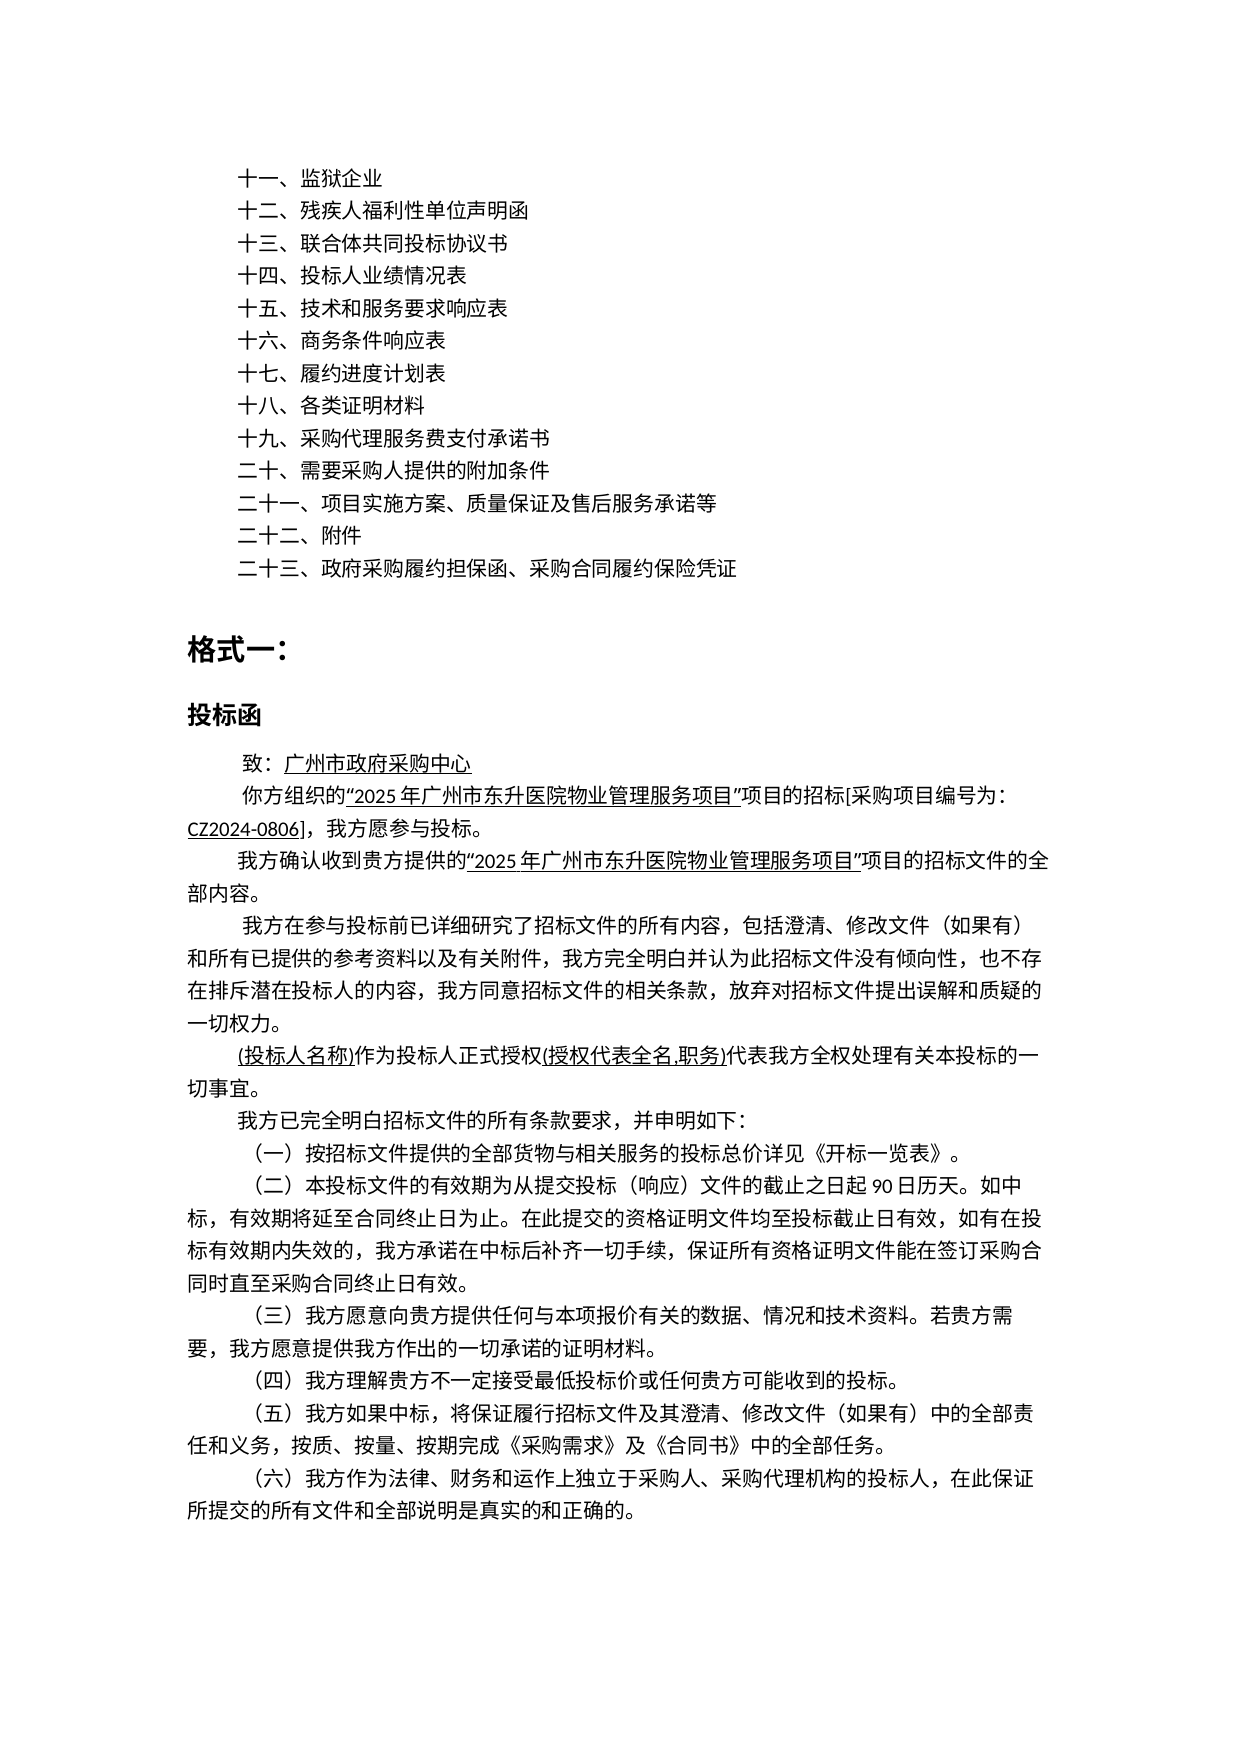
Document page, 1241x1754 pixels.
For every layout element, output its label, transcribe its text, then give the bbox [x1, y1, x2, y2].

text 十四、投标人业绩情况表 [187, 259, 1053, 292]
text 二十一、项目实施方案、质量保证及售后服务承诺等 [187, 487, 1053, 519]
text 投标函 [187, 682, 1053, 747]
text 十三、联合体共同投标协议书 [187, 227, 1053, 259]
text 十六、商务条件响应表 [187, 324, 1053, 357]
text 我方已完全明白招标文件的所有条款要求，并申明如下： [187, 1104, 1053, 1137]
text （二）本投标文件的有效期为从提交投标（响应）文件的截止之日起90日历天。如中标，有效期将延至合同终止日为止。在此提交的资格证明文件均至投标截止日有效，如有在投标有效期内失效的，我方承诺在中标后补齐一切手续，保证所有资格证明文件能在签订采购合同时直至采购合同终止日有效。 [187, 1169, 1053, 1299]
text （六）我方作为法律、财务和运作上独立于采购人、采购代理机构的投标人，在此保证所提交的所有文件和全部说明是真实的和正确的。 [187, 1462, 1053, 1527]
text 十八、各类证明材料 [187, 389, 1053, 422]
text 十五、技术和服务要求响应表 [187, 292, 1053, 324]
text （五）我方如果中标，将保证履行招标文件及其澄清、修改文件（如果有）中的全部责任和义务，按质、按量、按期完成《采购需求》及《合同书》中的全部任务。 [187, 1397, 1053, 1462]
text （四）我方理解贵方不一定接受最低投标价或任何贵方可能收到的投标。 [187, 1364, 1053, 1397]
text 我方确认收到贵方提供的“2025年广州市东升医院物业管理服务项目”项目的招标文件的全部内容。 [187, 844, 1053, 909]
text 格式一： [187, 617, 1053, 682]
text 十七、履约进度计划表 [187, 357, 1053, 389]
text 二十、需要采购人提供的附加条件 [187, 454, 1053, 487]
text 十一、监狱企业 [187, 162, 1053, 194]
text 十二、残疾人福利性单位声明函 [187, 194, 1053, 227]
text 二十三、政府采购履约担保函、采购合同履约保险凭证 [187, 552, 1053, 584]
text (投标人名称)作为投标人正式授权(授权代表全名,职务)代表我方全权处理有关本投标的一切事宜。 [187, 1039, 1053, 1104]
text （一）按招标文件提供的全部货物与相关服务的投标总价详见《开标一览表》。 [187, 1137, 1053, 1169]
text 二十二、附件 [187, 519, 1053, 552]
text 致：广州市政府采购中心 [187, 747, 1053, 779]
text 你方组织的“2025年广州市东升医院物业管理服务项目”项目的招标[采购项目编号为：CZ2024-0806]，我方愿参与投标。 [187, 779, 1053, 844]
text 我方在参与投标前已详细研究了招标文件的所有内容，包括澄清、修改文件（如果有）和所有已提供的参考资料以及有关附件，我方完全明白并认为此招标文件没有倾向性，也不存在排斥潜在投标人的内容，我方同意招标文件的相关条款，放弃对招标文件提出误解和质疑的一切权力。 [187, 909, 1053, 1039]
text 十九、采购代理服务费支付承诺书 [187, 422, 1053, 454]
text （三）我方愿意向贵方提供任何与本项报价有关的数据、情况和技术资料。若贵方需要，我方愿意提供我方作出的一切承诺的证明材料。 [187, 1299, 1053, 1364]
